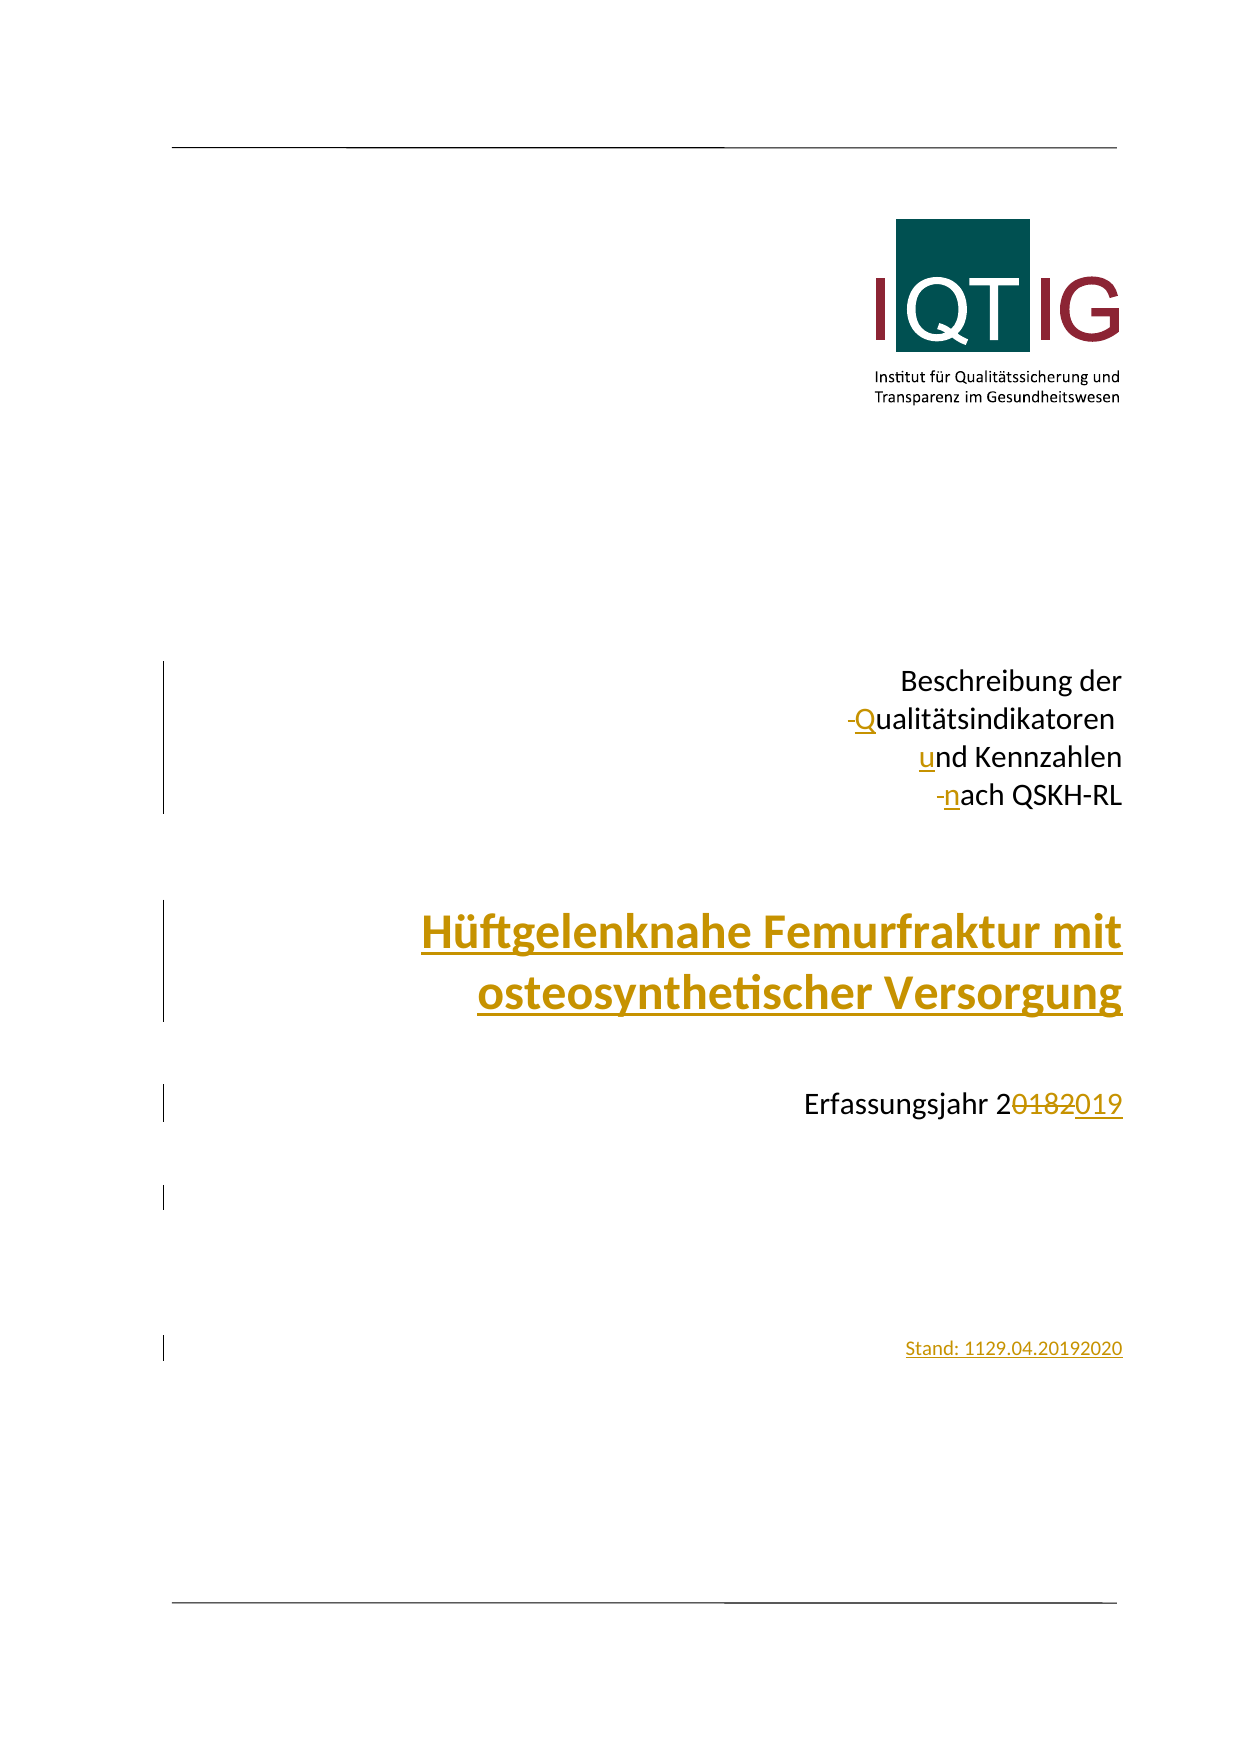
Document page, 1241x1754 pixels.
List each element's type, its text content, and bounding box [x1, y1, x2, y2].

text Beschreibung derQualitätsindikatorenund Kennzahlennach QSKH-RL [177, 661, 1122, 813]
text Erfassungsjahr [177, 1084, 1122, 1122]
text Hüftgelenknahe Femurfraktur mit osteosynthetischer Versorgung [177, 899, 1122, 1022]
text Stand: .04. [177, 1335, 1122, 1361]
